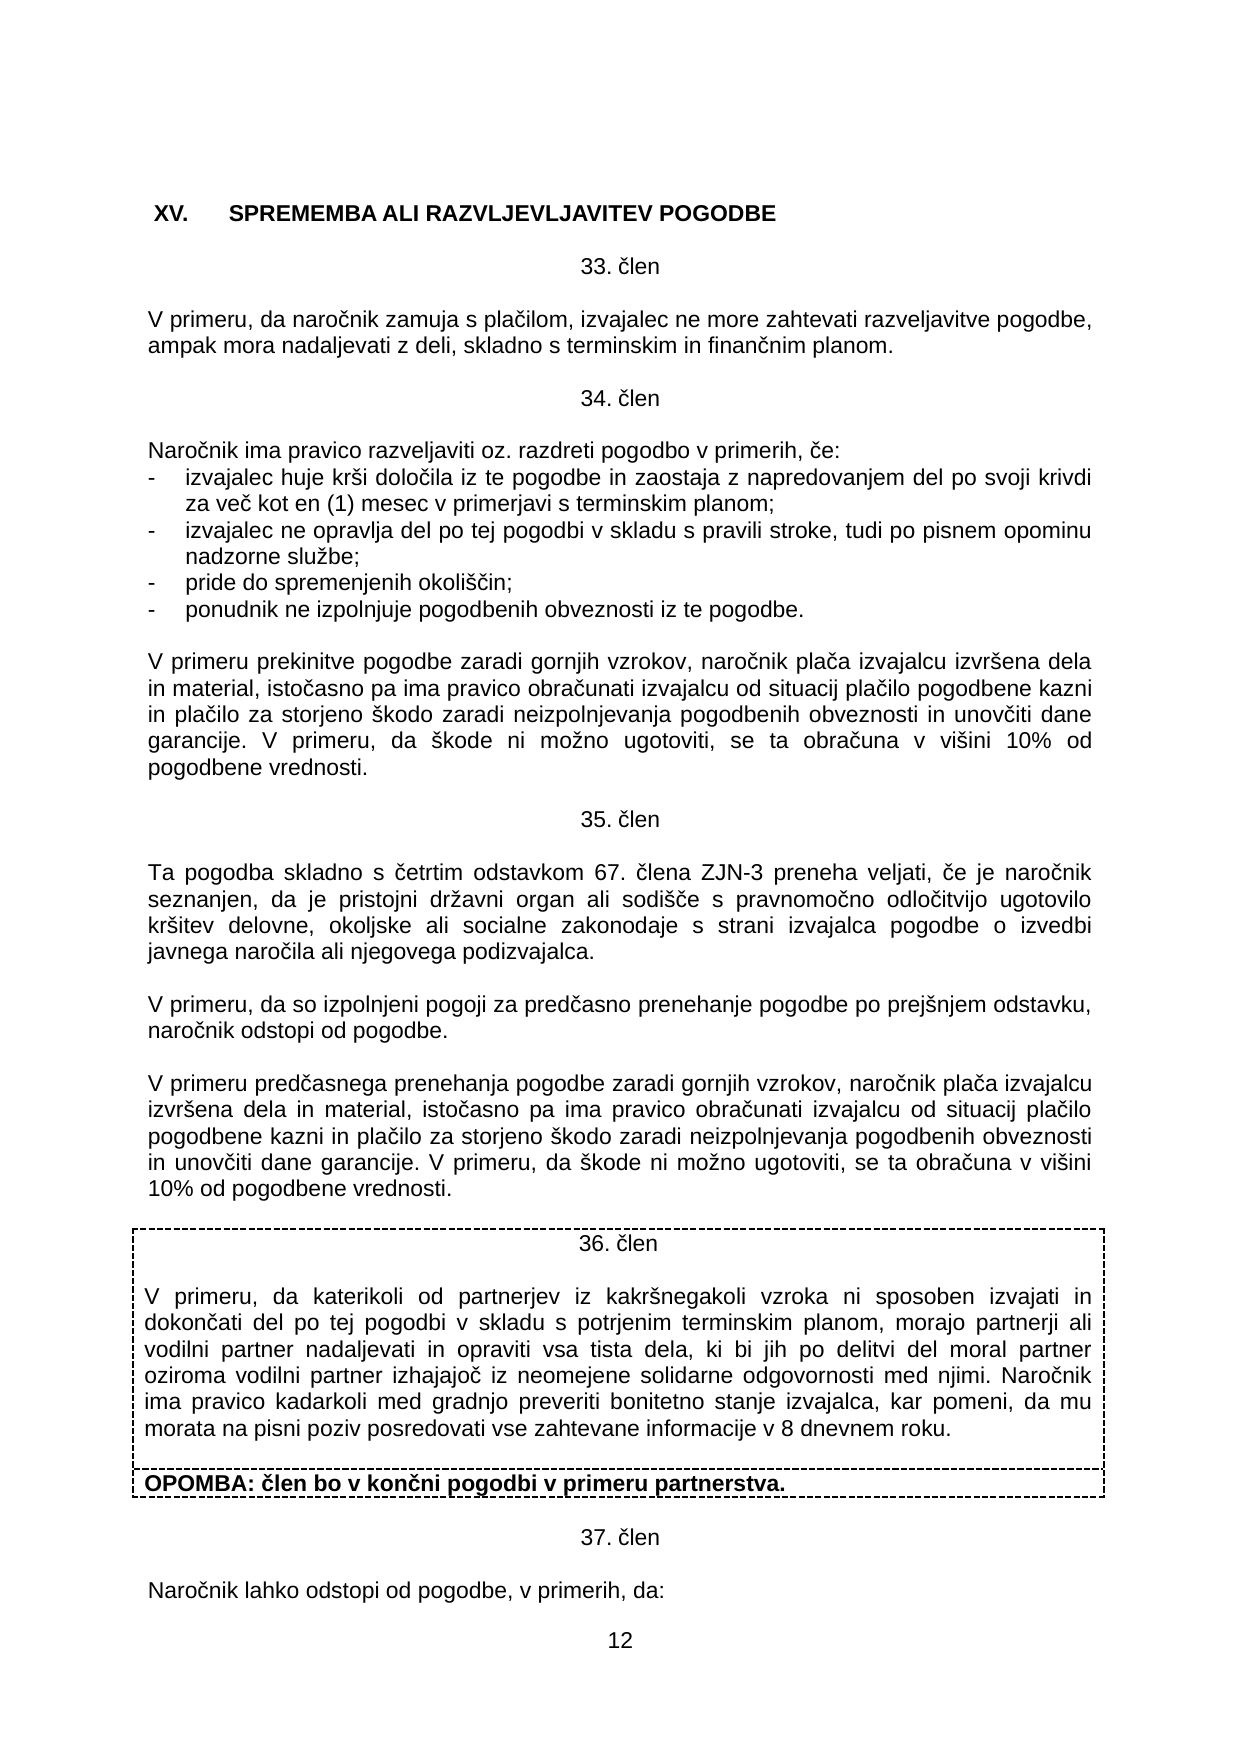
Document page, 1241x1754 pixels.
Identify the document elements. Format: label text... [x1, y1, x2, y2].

table_cell OPOMBA: člen bo v končni pogodbi v primeru partnerstva. [133, 1468, 1104, 1496]
text Naročnik lahko odstopi od pogodbe, v primerih, da: [148, 1577, 1093, 1603]
list izvajalec huje krši določila iz te pogodbe in zaostaja z napredovanjem del po svoji krivdi za več kot en (1) mesec v primerjavi s terminskim planom; [148, 464, 1093, 517]
text člen [148, 806, 1093, 833]
text SPREMEMBA ALI RAZVLJEVLJAVITEV POGODBE [153, 200, 1093, 227]
list izvajalec ne opravlja del po tej pogodbi v skladu s pravili stroke, tudi po pisnem opominu nadzorne službe; [148, 517, 1093, 569]
list ponudnik ne izpolnjuje pogodbenih obveznosti iz te pogodbe. [148, 596, 1093, 622]
text V primeru, da so izpolnjeni pogoji za predčasno prenehanje pogodbe po prejšnjem odstavku, naročnik odstopi od pogodbe. [148, 991, 1093, 1044]
table_header člen V primeru, da katerikoli od partnerjev iz kakršnegakoli vzroka ni sposoben izvajati in dokončati del po tej pogodbi v skladu s potrjenim terminskim planom, morajo partnerji ali vodilni partner nadaljevati in opraviti vsa tista dela, ki bi jih po delitvi del moral partner oziroma vodilni partner izhajajoč iz neomejene solidarne odgovornosti med njimi. Naročnik ima pravico kadarkoli med gradnjo preveriti bonitetno stanje izvajalca, kar pomeni, da mu morata na pisni poziv posredovati vse zahtevane informacije v 8 dnevnem roku. [133, 1228, 1104, 1467]
list pride do spremenjenih okoliščin; [148, 569, 1093, 596]
text Ta pogodba skladno s četrtim odstavkom 67. člena ZJN-3 preneha veljati, če je naročnik seznanjen, da je pristojni državni organ ali sodišče s pravnomočno odločitvijo ugotovilo kršitev delovne, okoljske ali socialne zakonodaje s strani izvajalca pogodbe o izvedbi javnega naročila ali njegovega podizvajalca. [148, 859, 1093, 964]
text V primeru predčasnega prenehanja pogodbe zaradi gornjih vzrokov, naročnik plača izvajalcu izvršena dela in material, istočasno pa ima pravico obračunati izvajalcu od situacij plačilo pogodbene kazni in plačilo za storjeno škodo zaradi neizpolnjevanja pogodbenih obveznosti in unovčiti dane garancije. V primeru, da škode ni možno ugotoviti, se ta obračuna v višini 10% od pogodbene vrednosti. [148, 1070, 1093, 1202]
text V primeru, da naročnik zamuja s plačilom, izvajalec ne more zahtevati razveljavitve pogodbe, ampak mora nadaljevati z deli, skladno s terminskim in finančnim planom. [148, 306, 1093, 358]
text člen [148, 253, 1093, 279]
text člen [148, 1524, 1093, 1551]
text V primeru prekinitve pogodbe zaradi gornjih vzrokov, naročnik plača izvajalcu izvršena dela in material, istočasno pa ima pravico obračunati izvajalcu od situacij plačilo pogodbene kazni in plačilo za storjeno škodo zaradi neizpolnjevanja pogodbenih obveznosti in unovčiti dane garancije. V primeru, da škode ni možno ugotoviti, se ta obračuna v višini 10% od pogodbene vrednosti. [148, 648, 1093, 780]
text Naročnik ima pravico razveljaviti oz. razdreti pogodbo v primerih, če: [148, 437, 1093, 464]
text člen [148, 385, 1093, 411]
